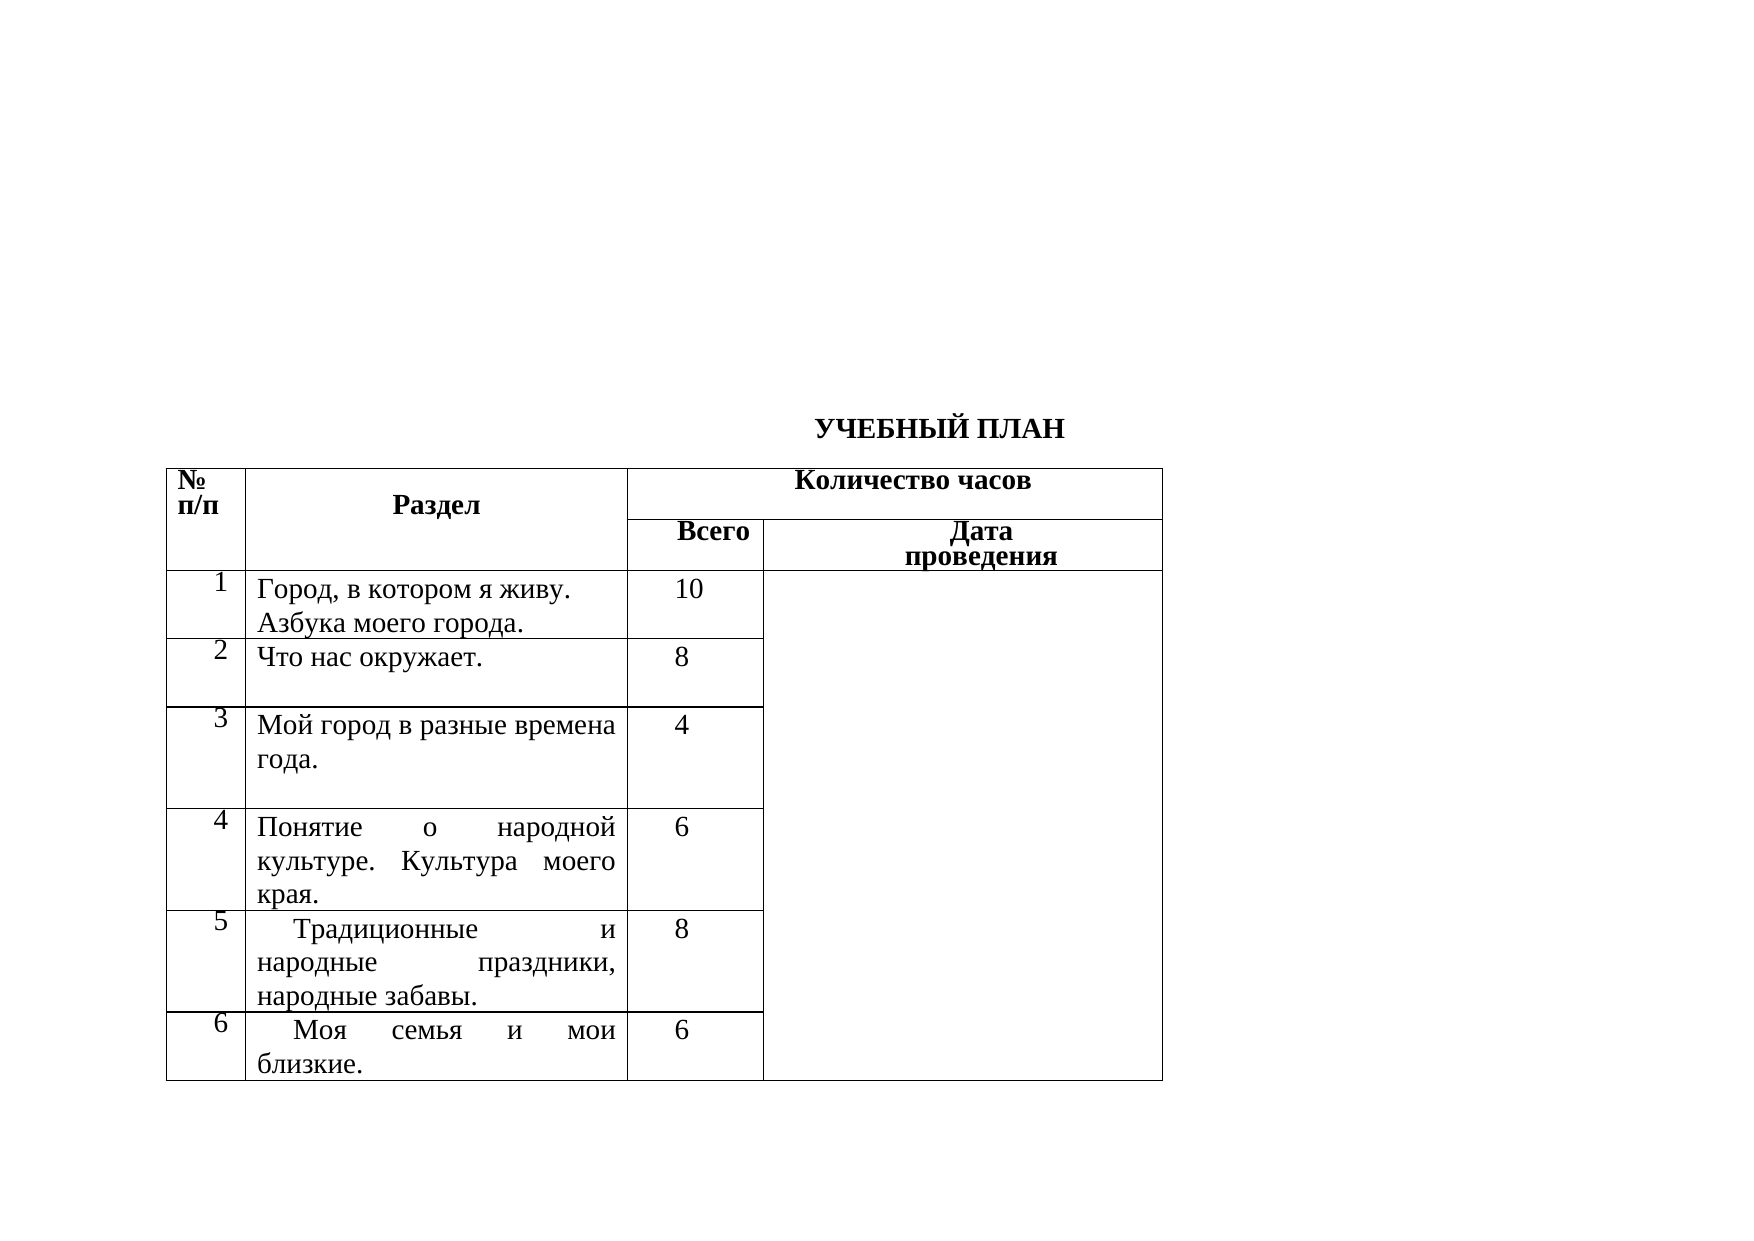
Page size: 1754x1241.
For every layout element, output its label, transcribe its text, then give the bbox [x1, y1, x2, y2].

table_cell Что нас окружает. [246, 639, 627, 706]
table_cell 8 [628, 639, 763, 706]
table_cell Моя семья и мои близкие. [246, 1013, 627, 1079]
table_header Раздел [246, 469, 627, 570]
table_header № п/п [167, 469, 245, 570]
table_cell 10 [628, 571, 763, 638]
table_header Количество часов [628, 469, 1162, 519]
table_cell Традиционные и народные праздники, народные забавы. [246, 911, 627, 1011]
table_cell Город, в котором я живу. Азбука моего города. [246, 571, 627, 638]
table_cell 4 [167, 809, 245, 910]
table_cell 6 [628, 1013, 763, 1079]
table_cell 8 [628, 911, 763, 1011]
table_cell Дата проведения [764, 520, 1162, 570]
table_cell 2 [167, 639, 245, 706]
table_cell Понятие о народной культуре. Культура моего края. [246, 809, 627, 910]
table_cell Всего [628, 520, 763, 570]
table_cell 4 [628, 708, 763, 808]
text УЧЕБНЫЙ ПЛАН [213, 418, 1665, 443]
table_cell Мой город в разные времена года. [246, 708, 627, 808]
table_cell 6 [628, 809, 763, 910]
table_cell 5 [167, 911, 245, 1011]
table_cell 1 [167, 571, 245, 638]
table_cell [764, 571, 1162, 1079]
table_cell 3 [167, 708, 245, 808]
table_cell 6 [167, 1013, 245, 1079]
